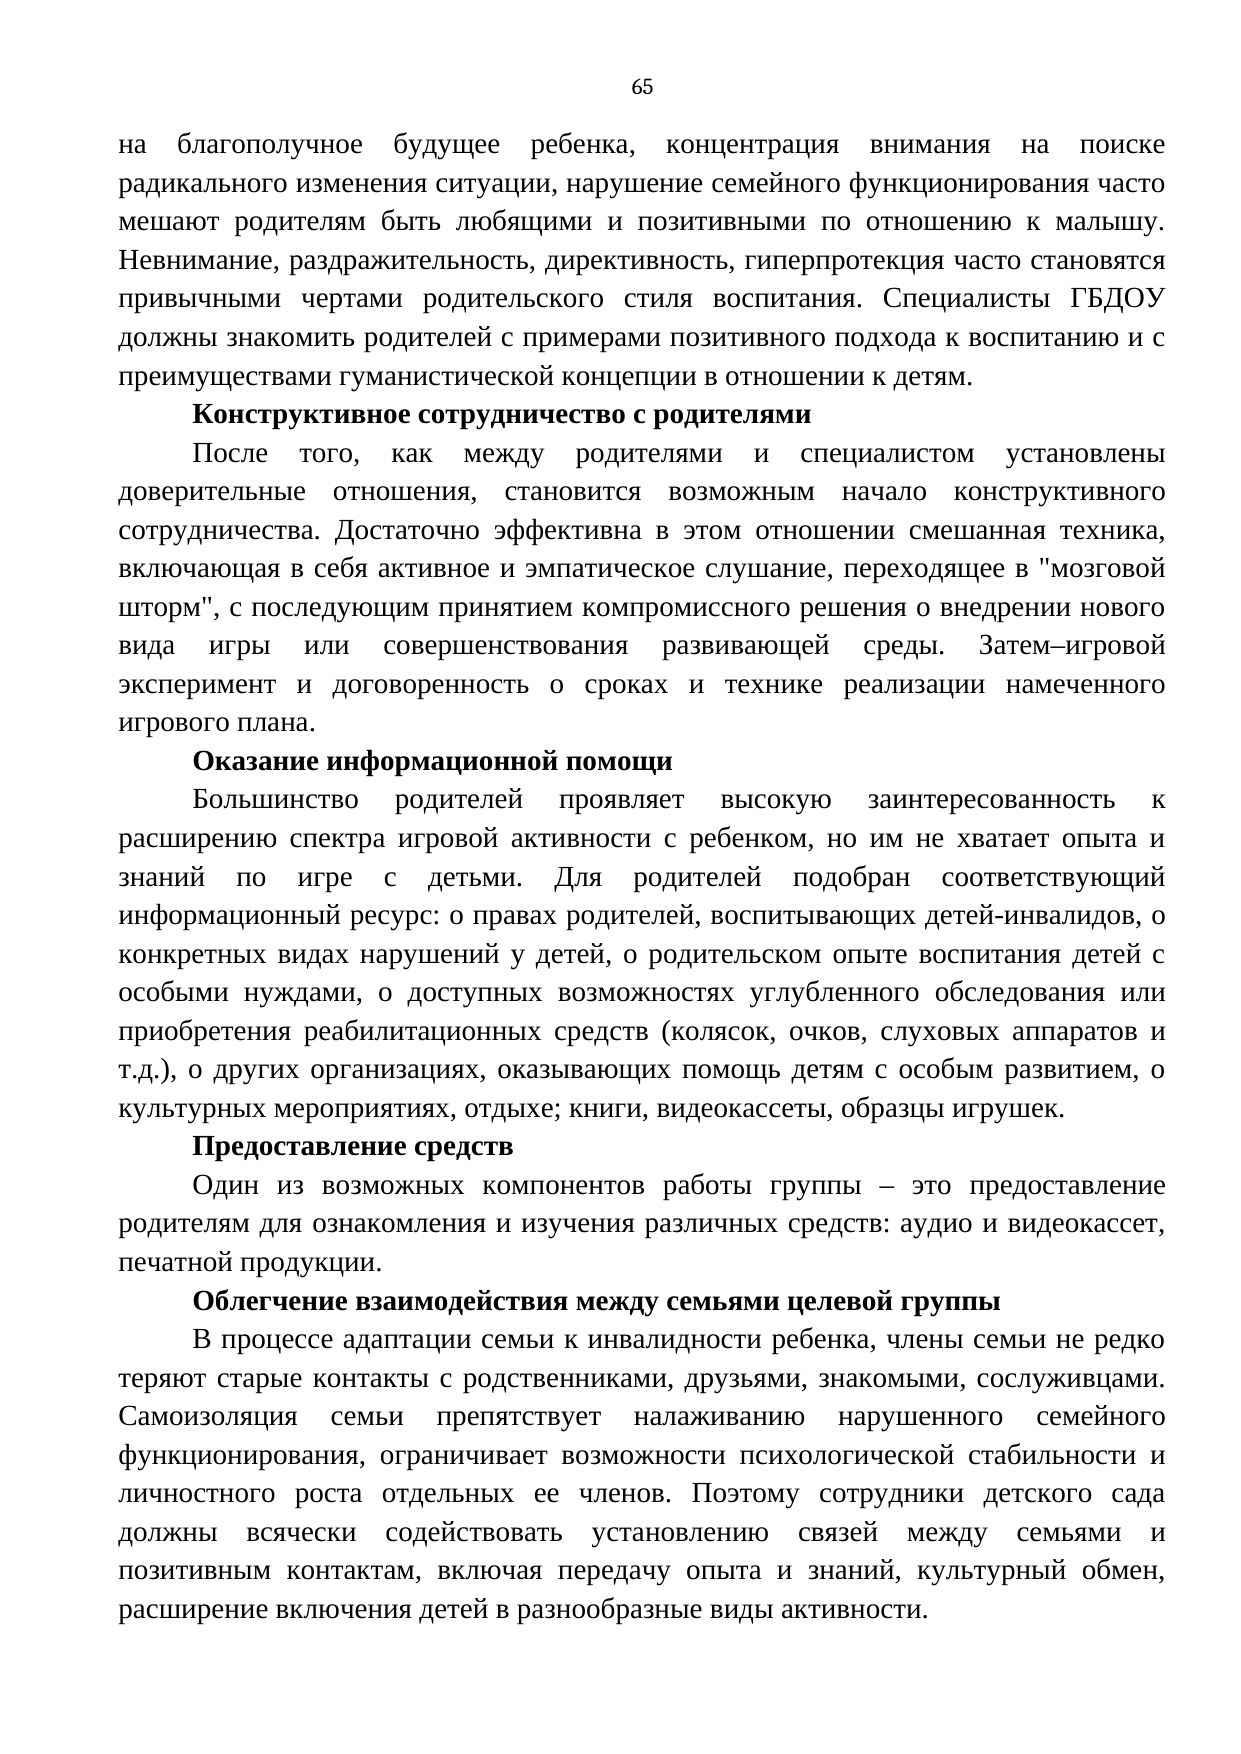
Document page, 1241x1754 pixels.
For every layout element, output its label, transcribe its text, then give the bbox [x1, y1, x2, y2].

text Облегчение взаимодействия между семьями целевой группы [118, 1283, 1167, 1316]
text Большинство родителей проявляет высокую заинтересованность к расширению спектра игровой активности с ребенком, но им не хватает опыта и знаний по игре с детьми. Для родителей подобран соответствующий информационный ресурс: о правах родителей, воспитывающих детей-инвалидов, о конкретных видах нарушений у детей, о родительском опыте воспитания детей с особыми нуждами, о доступных возможностях углубленного обследования или приобретения реабилитационных средств (колясок, очков, слуховых аппаратов и т.д.), о других организациях, оказывающих помощь детям с особым развитием, о культурных мероприятиях, отдыхе; книги, видеокассеты, образцы игрушек. [118, 782, 1167, 1123]
text Конструктивное сотрудничество с родителями [118, 396, 1167, 430]
text В процессе адаптации семьи к инвалидности ребенка, члены семьи не редко теряют старые контакты с родственниками, друзьями, знакомыми, сослуживцами. Самоизоляция семьи препятствует налаживанию нарушенного семейного функционирования, ограничивает возможности психологической стабильности и личностного роста отдельных ее членов. Поэтому сотрудники детского сада должны всячески содействовать установлению связей между семьями и позитивным контактам, включая передачу опыта и знаний, культурный обмен, расширение включения детей в разнообразные виды активности. [118, 1321, 1167, 1624]
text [118, 126, 1167, 391]
text Один из возможных компонентов работы группы – это предоставление родителям для ознакомления и изучения различных средств: аудио и видеокассет, печатной продукции. [118, 1167, 1167, 1278]
text Оказание информационной помощи [192, 743, 1167, 777]
text После того, как между родителями и специалистом установлены доверительные отношения, становится возможным начало конструктивного сотрудничества. Достаточно эффективна в этом отношении смешанная техника, включающая в себя активное и эмпатическое слушание, переходящее в "мозговой шторм", с последующим принятием компромиссного решения о внедрении нового вида игры или совершенствования развивающей среды. Затем–игровой эксперимент и договоренность о сроках и технике реализации намеченного игрового плана. [118, 435, 1167, 738]
text Предоставление средств [118, 1128, 1167, 1162]
